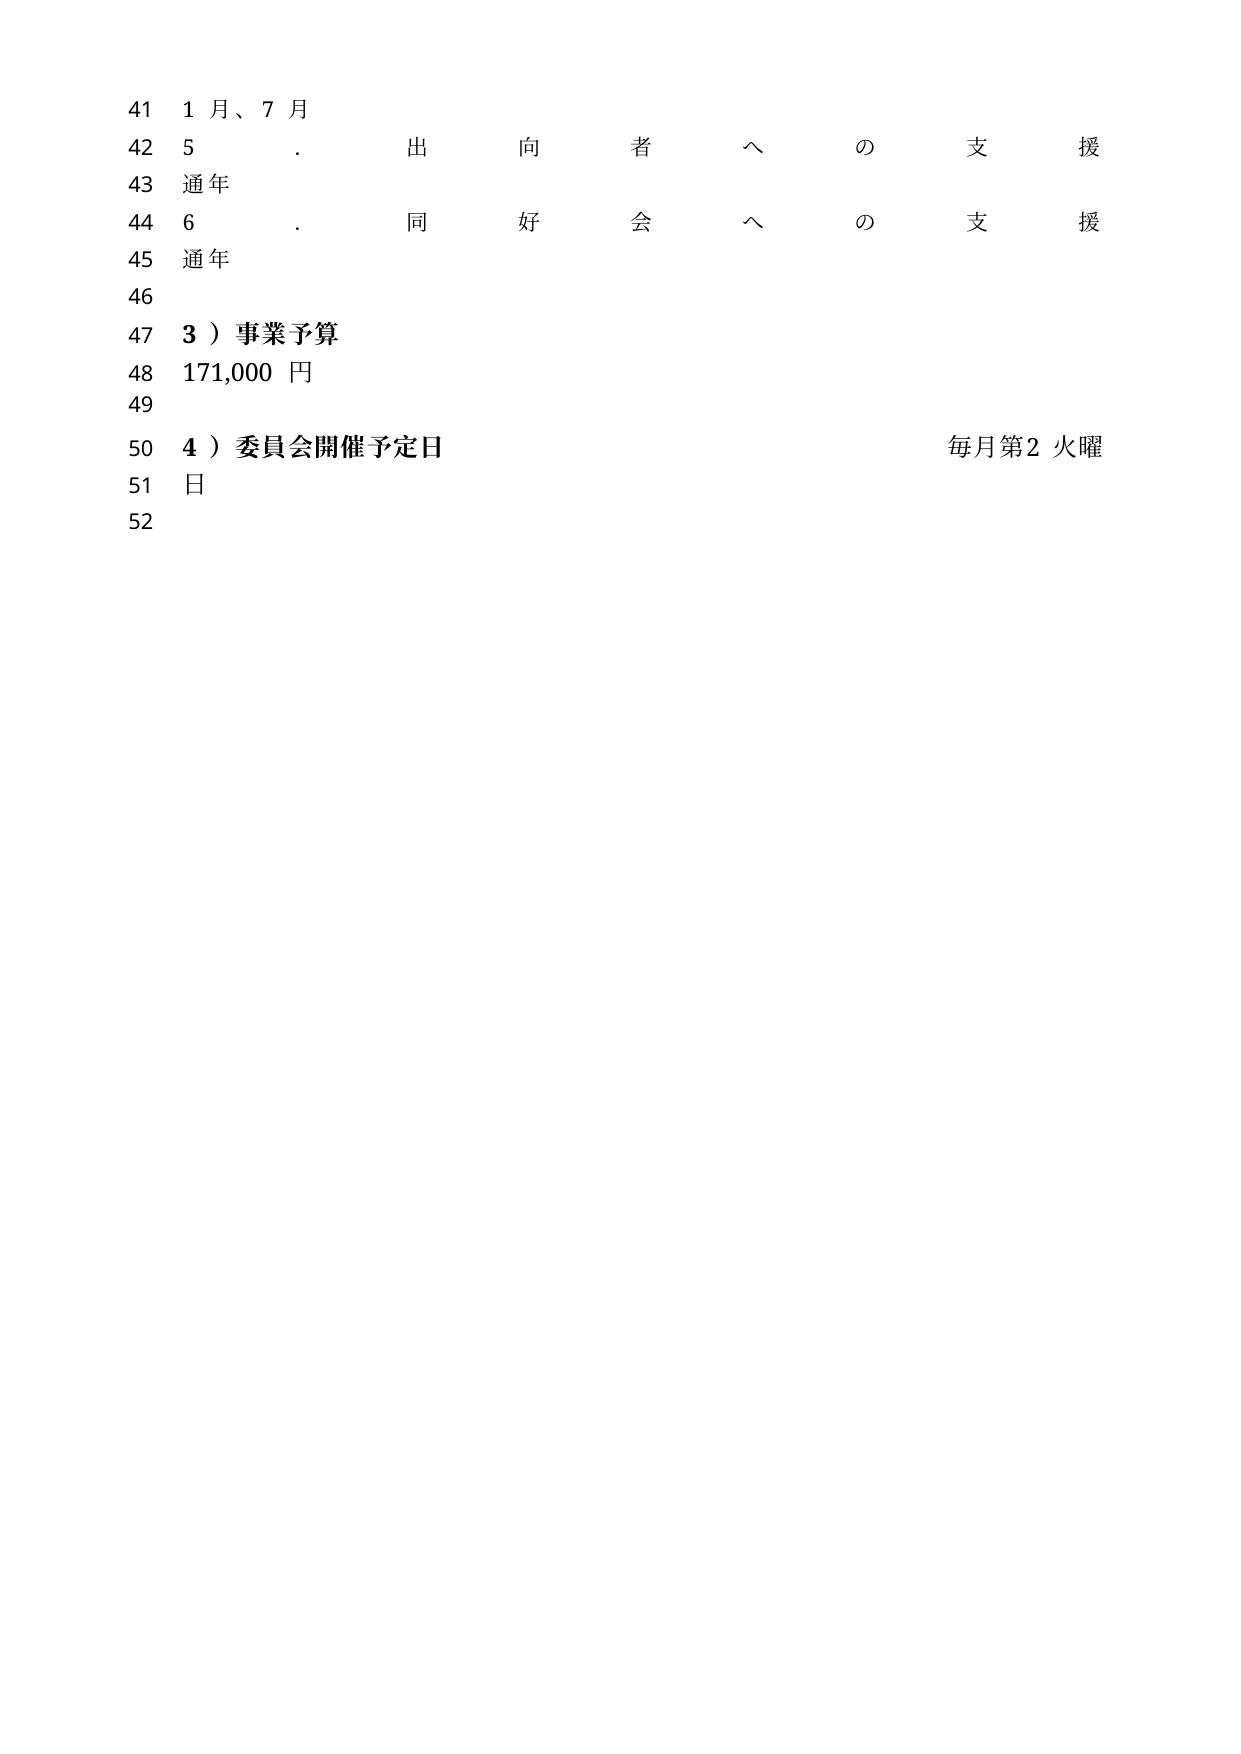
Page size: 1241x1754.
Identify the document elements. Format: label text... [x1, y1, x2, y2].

text 3）事業予算 171,000円 [182, 314, 1119, 389]
text 5．出向者への支援 通年 [182, 127, 1105, 202]
text 4．対外事業窓口（献血） 1月、7月 [182, 89, 1105, 127]
text 4）委員会開催予定日 毎月第2火曜日 [182, 427, 1119, 502]
text 6．同好会への支援 通年 [182, 202, 1105, 277]
